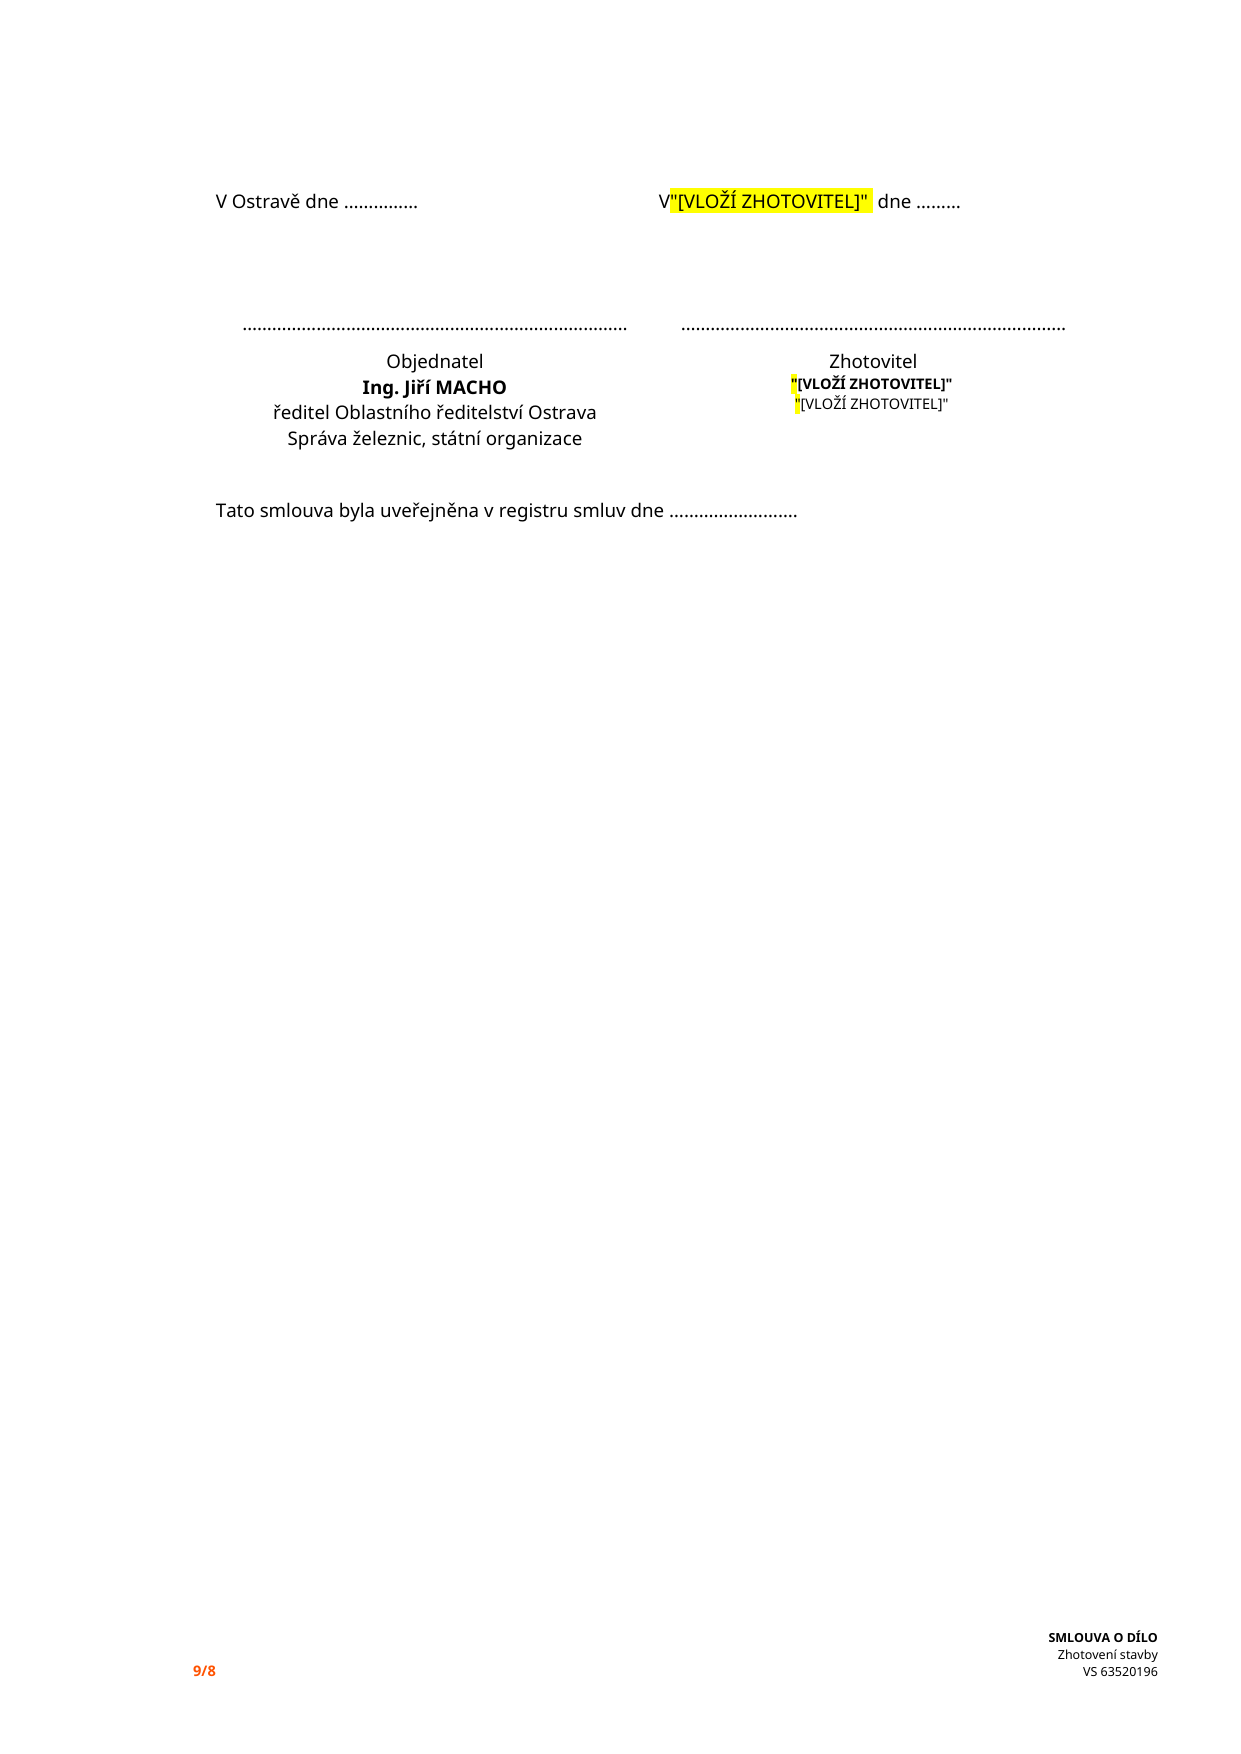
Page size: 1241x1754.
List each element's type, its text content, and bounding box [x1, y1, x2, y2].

text V Ostravě dne …………… V dne ……… [216, 188, 670, 213]
text V Ostravě dne …………… V dne ……… [873, 188, 1093, 213]
table_header …………………………………………………………………… Zhotovitel [654, 269, 1093, 457]
text Tato smlouva byla uveřejněna v registru smluv dne ………….…………. [216, 497, 1093, 523]
table_header …………………………………………………………………… Objednatel Ing. Jiří MACHO ředitel Oblastního ředitelství Ostrava Správa železnic, státní organizace [216, 269, 654, 457]
